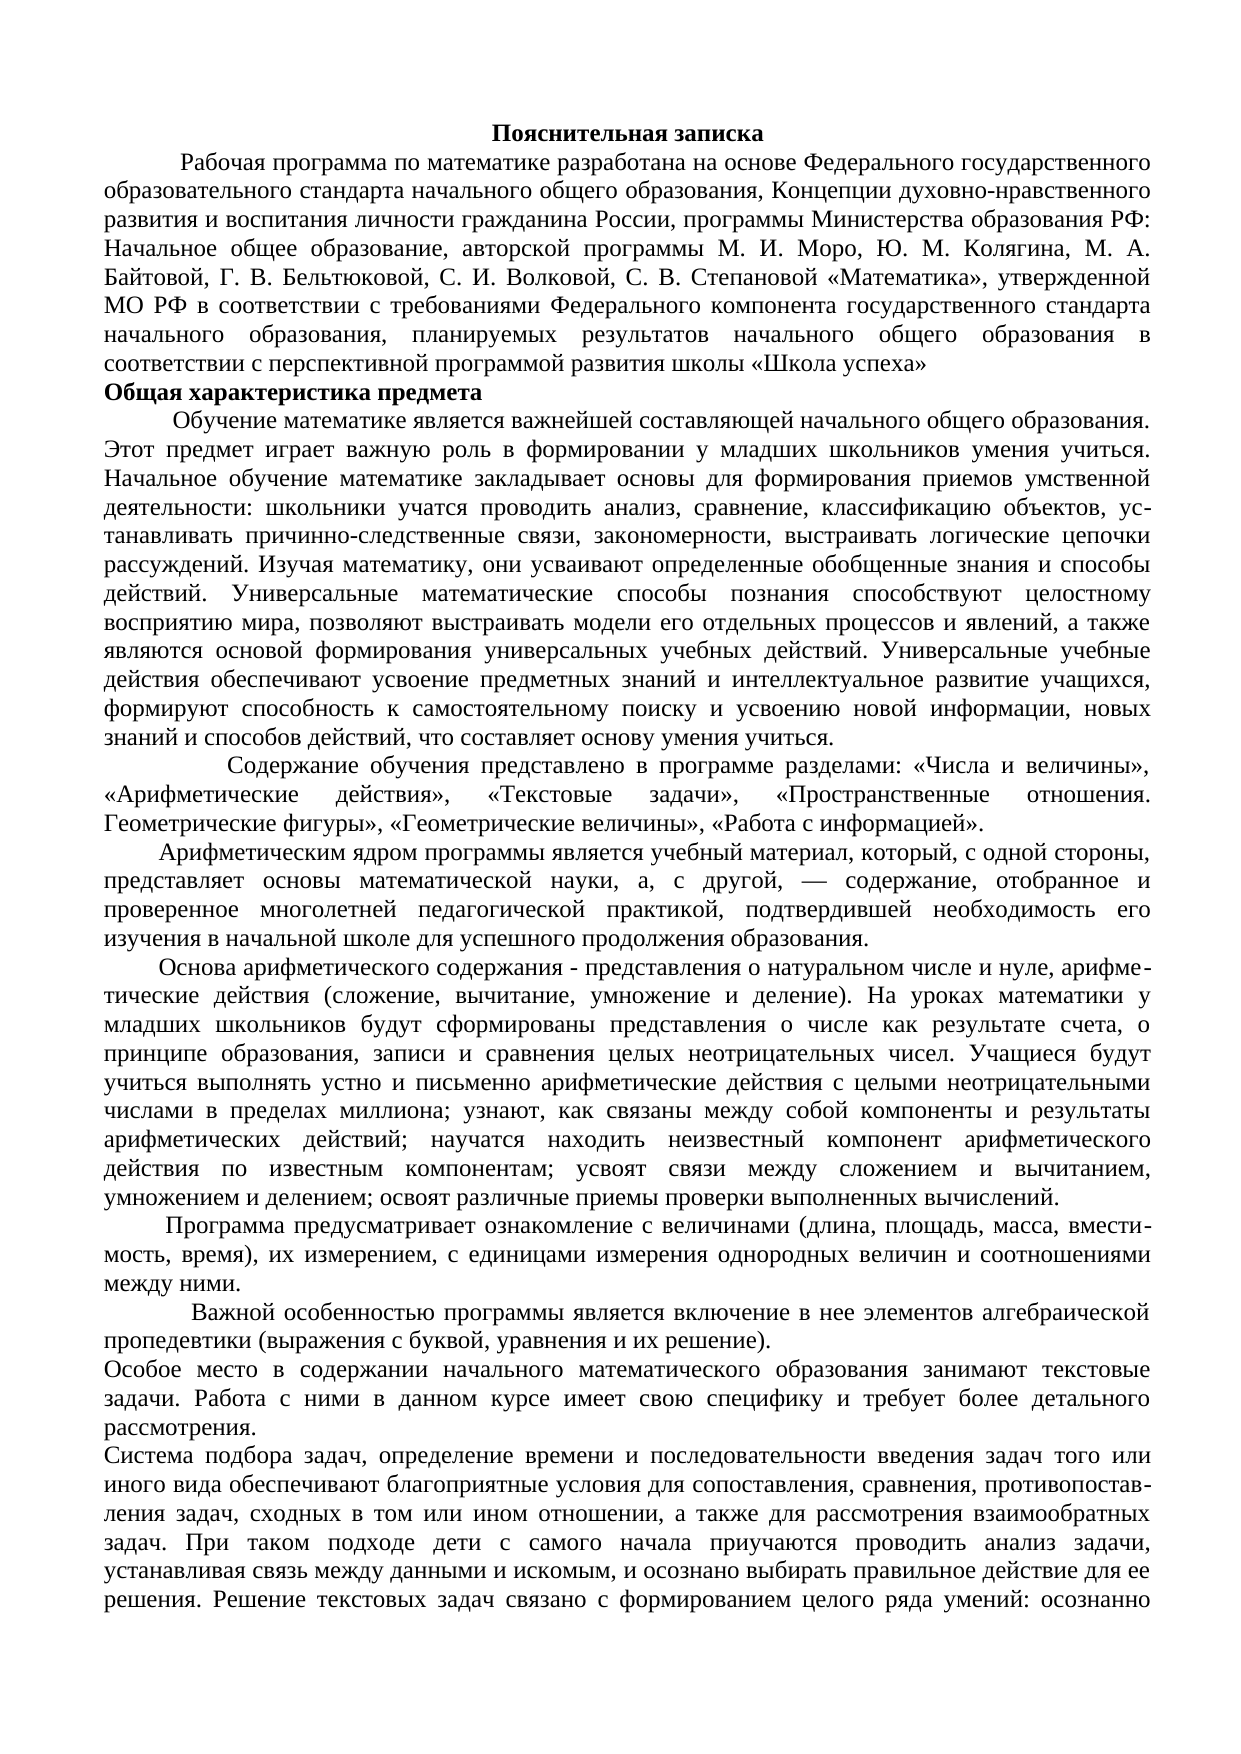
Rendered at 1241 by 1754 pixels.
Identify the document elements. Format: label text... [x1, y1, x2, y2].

text Арифметическим ядром программы является учебный материал, который, с одной стороны, представляет основы математической науки, а, с другой, — содержание, отобранное и проверенное многолетней педагогической практикой, подтвердившей необходимость его изучения в начальной школе для успешного продолжения образования. [103, 837, 1152, 952]
text Обучение математике является важнейшей составляющей начального общего образования. Этот предмет играет важную роль в формировании у младших школьников умения учиться. Начальное обучение математике закладывает основы для формирования приемов умственной деятельности: школьники учатся проводить анализ, сравнение, классификацию объектов, устанавливать причинно-следственные связи, закономерности, выстраивать логические цепочки рассуждений. Изучая математику, они усваивают определенные обобщенные знания и способы действий. Универсальные математические способы познания способствуют целостному восприятию мира, позволяют выстраивать модели его отдельных процессов и явлений, а также являются основой формирования универсальных учебных действий. Универсальные учебные действия обеспечивают усвоение предметных знаний и интеллектуальное развитие учащихся, формируют способность к самостоятельному поиску и усвоению новой информации, новых знаний и способов действий, что составляет основу умения учиться. [103, 406, 1152, 751]
text Пояснительная записка [103, 118, 1152, 147]
text Основа арифметического содержания - представления о натуральном числе и нуле, арифметические действия (сложение, вычитание, умножение и деление). На уроках математики у младших школьников будут сформированы представления о числе как результате счета, о принципе образования, записи и сравнения целых неотрицательных чисел. Учащиеся будут учиться выполнять устно и письменно арифметические действия с целыми неотрицательными числами в пределах миллиона; узнают, как связаны между собой компоненты и результаты арифметических действий; научатся находить неизвестный компонент арифметического действия по известным компонентам; усвоят связи между сложением и вычитанием, умножением и делением; освоят различные приемы проверки выполненных вычислений. [103, 952, 1152, 1211]
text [103, 1441, 1152, 1613]
text Особое место в содержании начального математического образования занимают текстовые задачи. Работа с ними в данном курсе имеет свою специфику и требует более детального рассмотрения. [103, 1354, 1152, 1441]
text Общая характеристика предмета [103, 377, 1152, 406]
text Программа предусматривает ознакомление с величинами (длина, площадь, масса, вместимость, время), их измерением, с единицами измерения однородных величин и соотношениями между ними. [103, 1211, 1152, 1297]
text Содержание обучения представлено в программе разделами: «Числа и величины», «Арифметические действия», «Текстовые задачи», «Пространственные отношения. Геометрические фигуры», «Геометрические величины», «Работа с информацией». [103, 751, 1152, 837]
text Рабочая программа по математике разработана на основе Федерального государственного образовательного стандарта начального общего образования, Концепции духовно-нравственного развития и воспитания личности гражданина России, программы Министерства образования РФ: Начальное общее образование, авторской программы М. И. Моро, Ю. М. Колягина, М. А. Байтовой, Г. В. Бельтюковой, С. И. Волковой, С. В. Степановой «Математика», утвержденной МО РФ в соответствии с требованиями Федерального компонента государственного стандарта начального образования, планируемых результатов начального общего образования в соответствии с перспективной программой развития школы «Школа успеха» [103, 147, 1152, 377]
text Важной особенностью программы является включение в нее элементов алгебраической пропедевтики (выражения с буквой, уравнения и их решение). [103, 1297, 1152, 1354]
